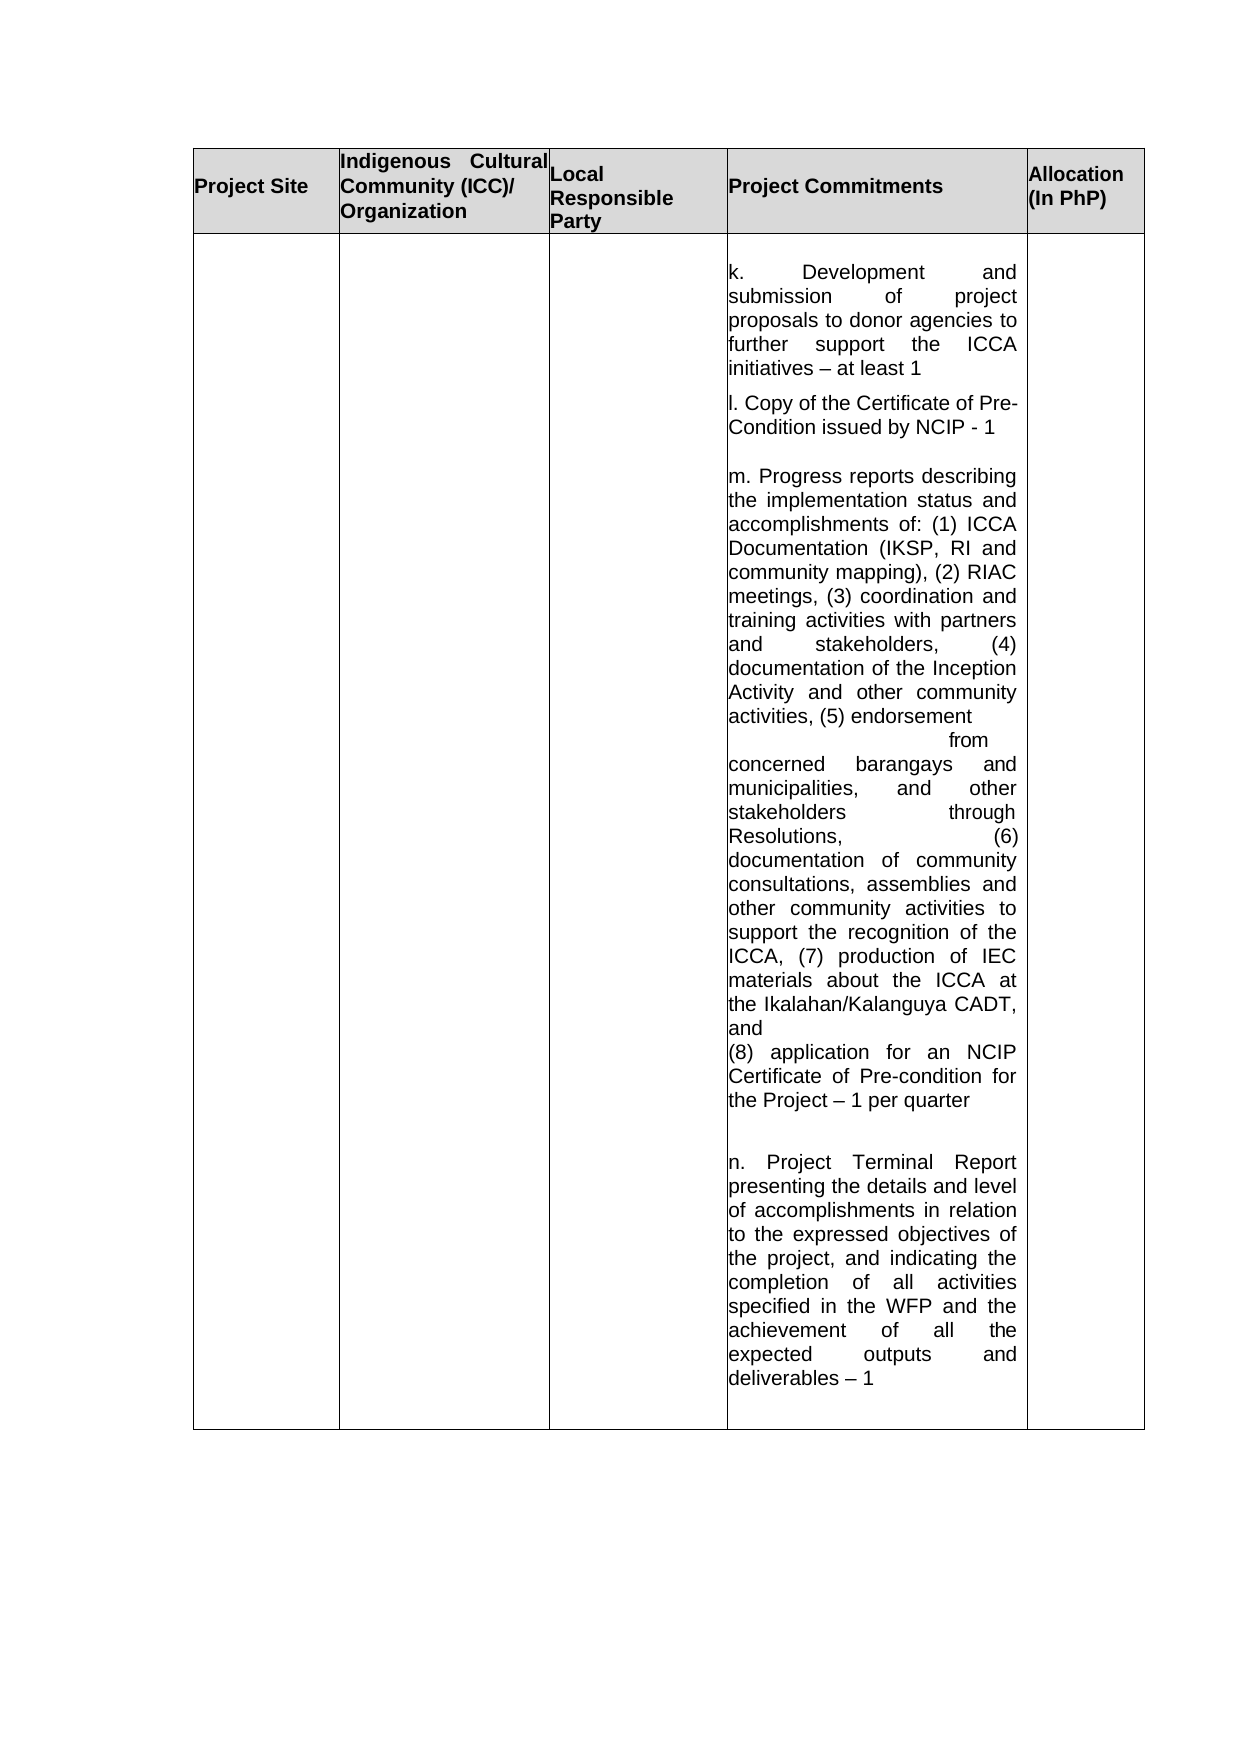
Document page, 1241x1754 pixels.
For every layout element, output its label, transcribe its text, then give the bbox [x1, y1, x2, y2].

table_cell [340, 234, 549, 1429]
table_cell [550, 234, 727, 1429]
table_cell [1028, 234, 1144, 1429]
table_cell k. Development and submission of project proposals to donor agencies to further support the ICCA initiatives – at least 1 [728, 234, 1027, 379]
table_header Local Responsible Party [550, 149, 727, 233]
table_cell n. Project Terminal Report presenting the details and level of accomplishments in relation to the expressed objectives of the project, and indicating the completion of all activities specified in the WFP and the achievement of all the expected outputs and deliverables – 1 [728, 1139, 1027, 1429]
table_cell l. Copy of the Certificate of Pre- Condition issued by NCIP - 1 [728, 380, 1027, 454]
table_header Indigenous Cultural Community (ICC)/ Organization [340, 149, 549, 233]
table_header Project Site [194, 149, 339, 233]
table_cell [194, 234, 339, 1429]
table_header Allocation (In PhP) [1028, 149, 1144, 233]
table_cell m. Progress reports describing the implementation status and accomplishments of: (1) ICCA Documentation (IKSP, RI and community mapping), (2) RIAC meetings, (3) coordination and training activities with partners and stakeholders, (4) documentation of the Inception Activity and other community activities, (5) endorsement from concerned barangays and municipalities, and other stakeholders through Resolutions, (6) documentation of community consultations, assemblies and other community activities to support the recognition of the ICCA, (7) production of IEC materials about the ICCA at the Ikalahan/Kalanguya CADT, and (8) application for an NCIP Certificate of Pre-condition for the Project – 1 per quarter [728, 454, 1027, 1139]
table_header Project Commitments [728, 149, 1027, 233]
